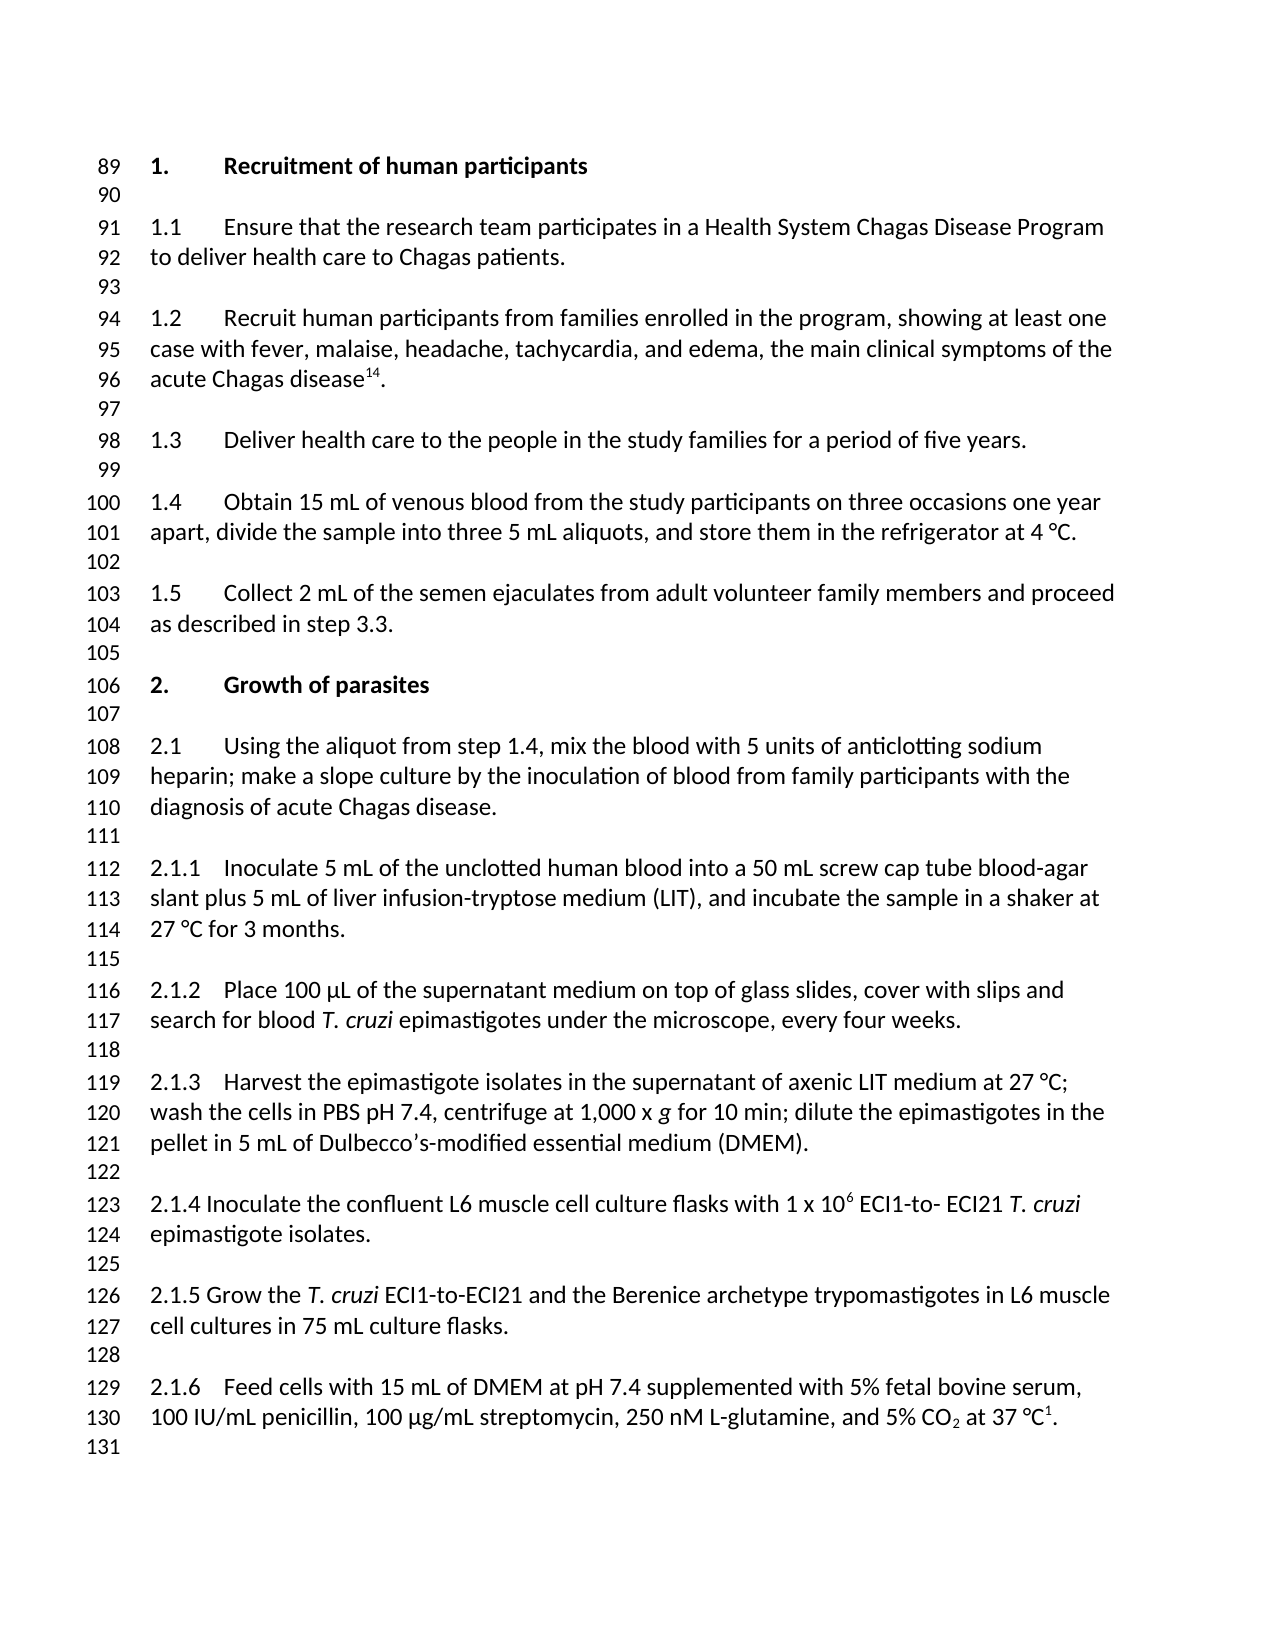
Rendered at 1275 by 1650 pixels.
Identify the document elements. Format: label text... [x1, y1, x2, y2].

list Ensure that the research team participates in a Health System Chagas Disease Program to deliver health care to Chagas patients. [150, 211, 1125, 272]
text 2.1.5 Grow the T. cruzi ECI1-to-ECI21 and the Berenice archetype trypomastigotes in L6 muscle cell cultures in 75 mL culture flasks. [150, 1279, 1125, 1340]
list Harvest the epimastigote isolates in the supernatant of axenic LIT medium at 27 °C; wash the cells in PBS pH 7.4, centrifuge at 1,000 x g for 10 min; dilute the epimastigotes in the pellet in 5 mL of Dulbecco’s-modified essential medium (DMEM). [150, 1066, 1125, 1157]
list Obtain 15 mL of venous blood from the study participants on three occasions one year apart, divide the sample into three 5 mL aliquots, and store them in the refrigerator at 4 °C. [150, 486, 1125, 547]
list Collect 2 mL of the semen ejaculates from adult volunteer family members and proceed as described in step 3.3. [150, 577, 1125, 638]
list Using the aliquot from step 1.4, mix the blood with 5 units of anticlotting sodium heparin; make a slope culture by the inoculation of blood from family participants with the diagnosis of acute Chagas disease. [150, 730, 1125, 821]
list Inoculate 5 mL of the unclotted human blood into a 50 mL screw cap tube blood-agar slant plus 5 mL of liver infusion-tryptose medium (LIT), and incubate the sample in a shaker at 27 °C for 3 months. [150, 852, 1125, 943]
list Feed cells with 15 mL of DMEM at pH 7.4 supplemented with 5% fetal bovine serum, 100 IU/mL penicillin, 100 µg/mL streptomycin, 250 nM L-glutamine, and 5% CO2 at 37 °C1. [150, 1371, 1125, 1432]
list Recruitment of human participants [150, 150, 1125, 181]
list Recruit human participants from families enrolled in the program, showing at least one case with fever, malaise, headache, tachycardia, and edema, the main clinical symptoms of the acute Chagas disease14. [150, 303, 1125, 394]
list Growth of parasites [150, 669, 1125, 699]
list Place 100 µL of the supernatant medium on top of glass slides, cover with slips and search for blood T. cruzi epimastigotes under the microscope, every four weeks. [150, 974, 1125, 1035]
list Deliver health care to the people in the study families for a period of five years. [150, 425, 1125, 455]
text 2.1.4 Inoculate the confluent L6 muscle cell culture flasks with 1 x 106 ECI1-to- ECI21 T. cruzi epimastigote isolates. [150, 1188, 1125, 1249]
